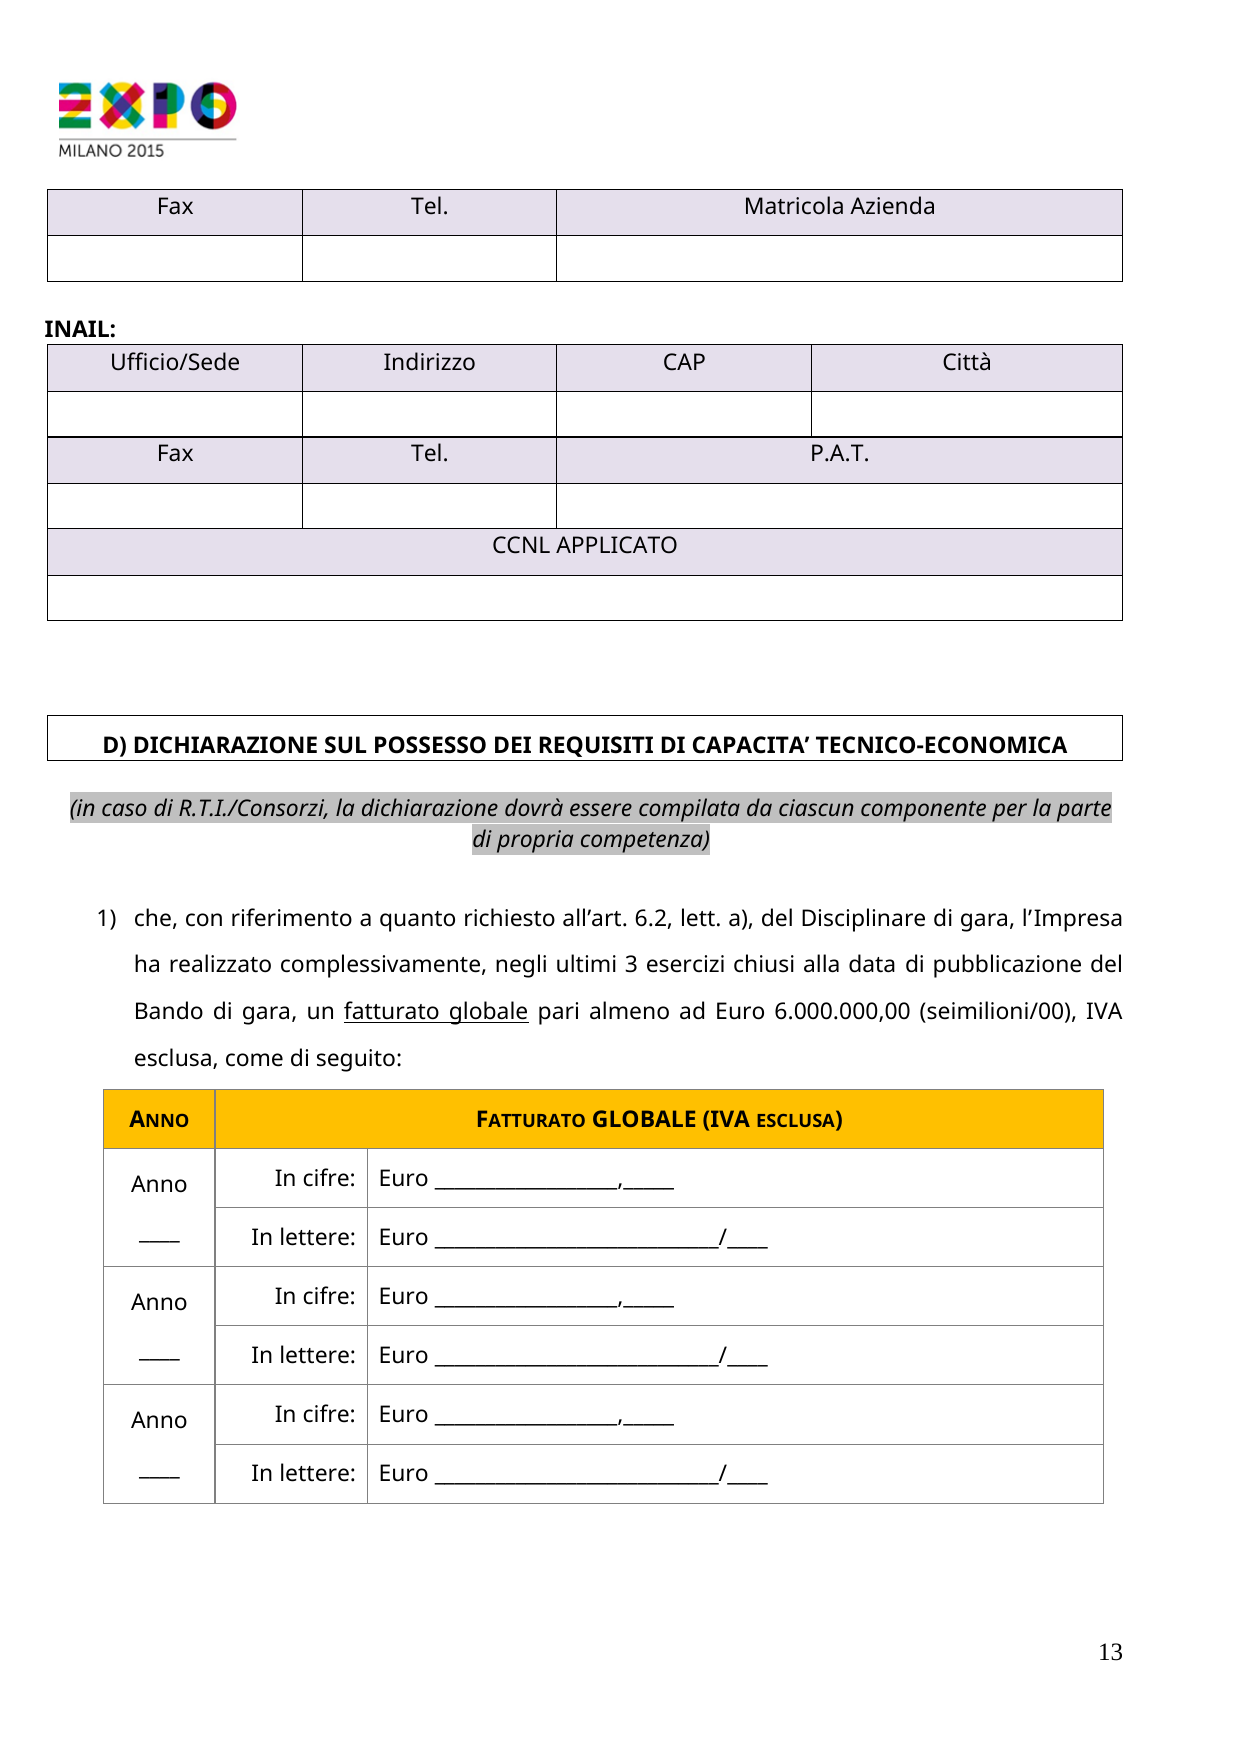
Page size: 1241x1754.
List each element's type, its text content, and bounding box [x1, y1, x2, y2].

table_cell Fax [48, 190, 302, 235]
table_header Anno [104, 1090, 214, 1148]
table_cell [557, 236, 1122, 281]
table_cell [557, 484, 1122, 528]
table_cell [48, 576, 1122, 620]
table_cell In cifre: [216, 1385, 367, 1443]
table_header Fatturato GLOBALE (IVA esclusa) [216, 1090, 1103, 1148]
list INAIL: [44, 313, 1123, 344]
table_cell Euro ____________________________/____ [368, 1445, 1103, 1502]
table_cell [303, 484, 556, 528]
table_cell [557, 392, 811, 436]
table_cell Fax [48, 438, 302, 483]
table_header Ufficio/Sede [48, 345, 302, 391]
table_cell In lettere: [216, 1445, 367, 1502]
table_cell [303, 236, 556, 281]
table_cell Anno ____ [104, 1149, 214, 1266]
table_cell Matricola Azienda [557, 190, 1122, 235]
table_cell Anno ____ [104, 1385, 214, 1502]
table_cell In cifre: [216, 1267, 367, 1325]
text (in caso di R.T.I./Consorzi, la dichiarazione dovrà essere compilata da ciascun componente per la parte di propria competenza) [59, 792, 1123, 855]
table_cell [48, 236, 302, 281]
table_cell In lettere: [216, 1208, 367, 1266]
table_cell CCNL APPLICATO [48, 529, 1122, 575]
table_cell [48, 392, 302, 436]
table_cell Euro __________________,_____ [368, 1149, 1103, 1207]
table_cell In lettere: [216, 1326, 367, 1384]
table_cell [812, 392, 1122, 436]
table_cell [303, 392, 556, 436]
table_cell Tel. [303, 438, 556, 483]
list che, con riferimento a quanto richiesto all’art. 6.2, lett. a), del Disciplinare di gara, l’Impresa ha realizzato complessivamente, negli ultimi 3 esercizi chiusi alla data di pubblicazione del Bando di gara, un fatturato globale pari almeno ad Euro 6.000.000,00 (seimilioni/00), IVA esclusa, come di seguito: [96, 902, 1123, 1073]
table_cell Euro ____________________________/____ [368, 1208, 1103, 1266]
table_header D) DICHIARAZIONE SUL POSSESSO DEI REQUISITI DI CAPACITA’ TECNICO-ECONOMICA [48, 716, 1122, 760]
table_cell Euro __________________,_____ [368, 1385, 1103, 1443]
table_cell Anno ____ [104, 1267, 214, 1384]
table_cell Euro ____________________________/____ [368, 1326, 1103, 1384]
table_cell In cifre: [216, 1149, 367, 1207]
table_cell Tel. [303, 190, 556, 235]
table_cell Euro __________________,_____ [368, 1267, 1103, 1325]
table_header CAP [557, 345, 811, 391]
table_header Indirizzo [303, 345, 556, 391]
picture [59, 59, 240, 161]
table_cell [48, 484, 302, 528]
table_header Città [812, 345, 1122, 391]
table_cell P.A.T. [557, 438, 1122, 483]
